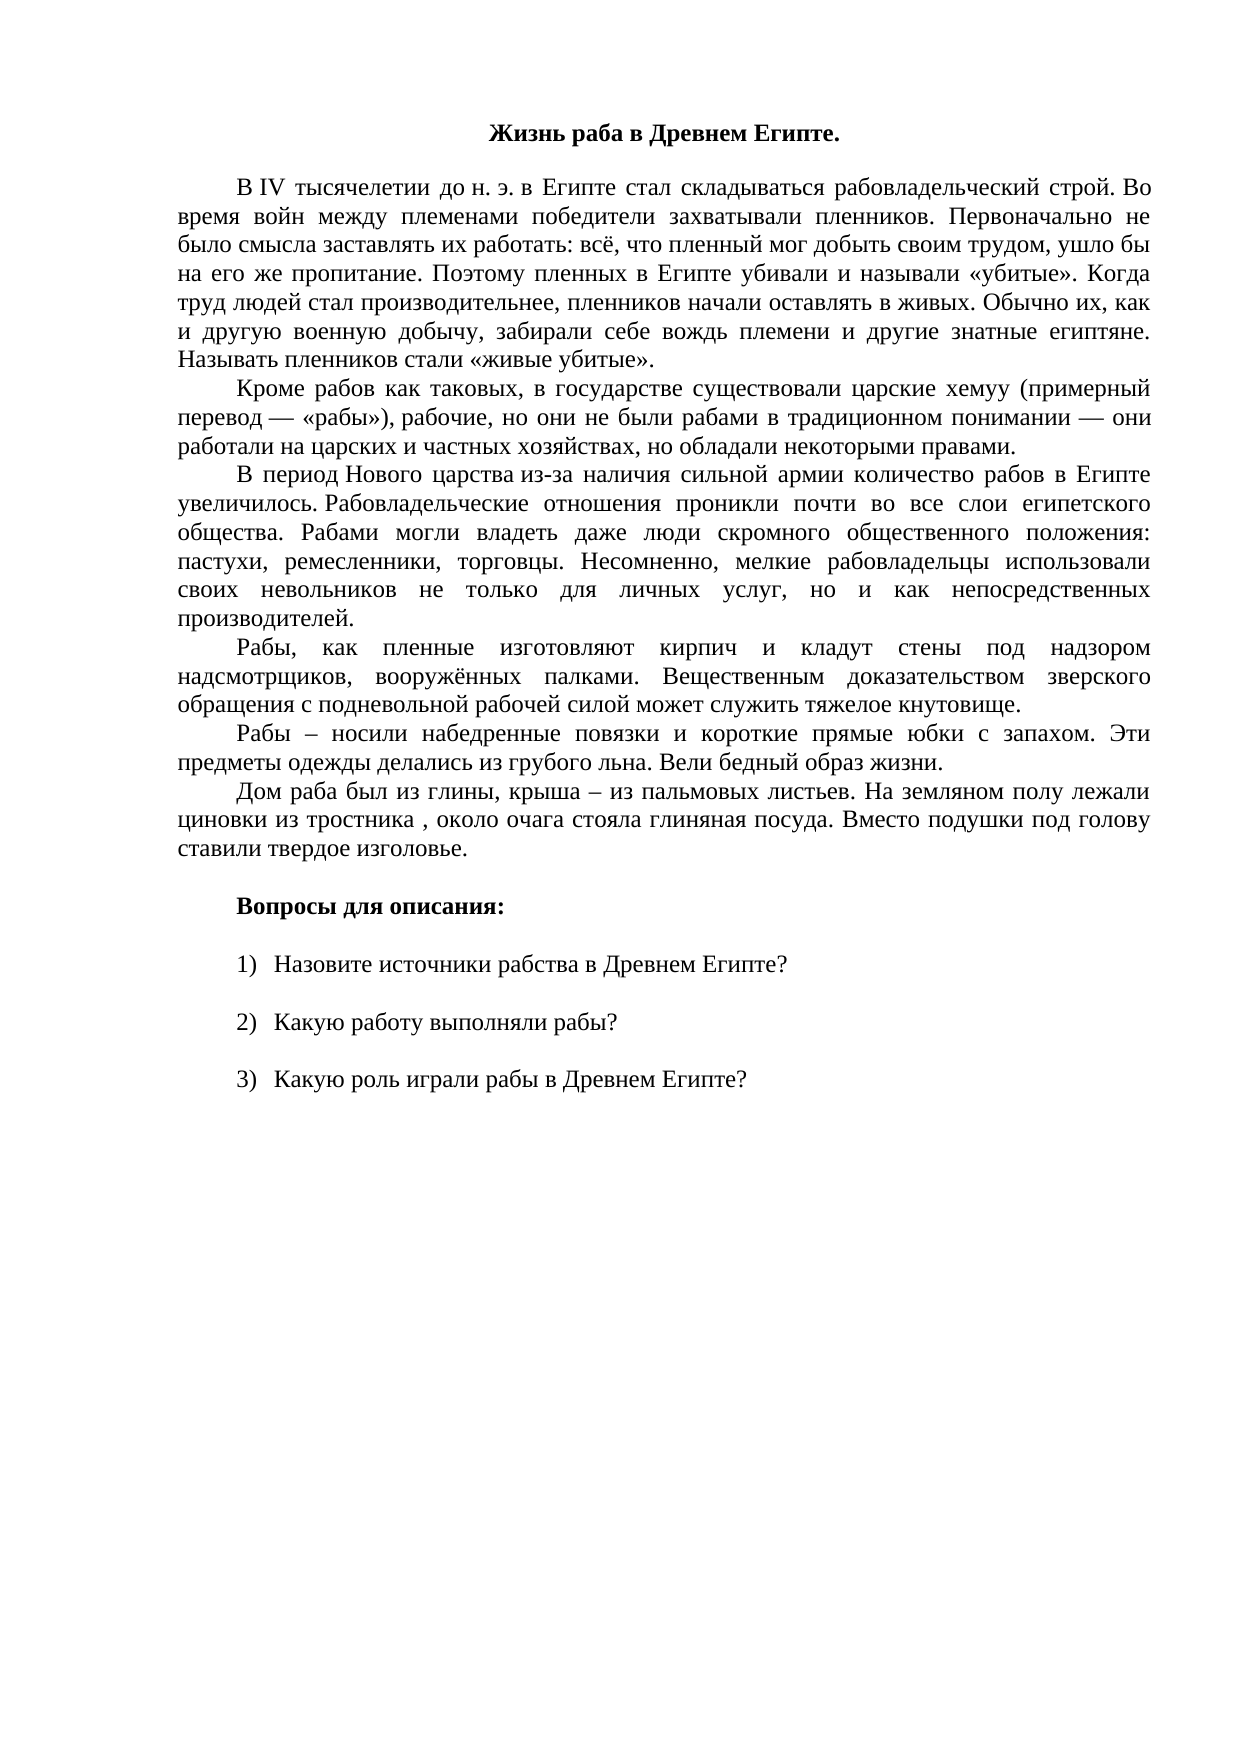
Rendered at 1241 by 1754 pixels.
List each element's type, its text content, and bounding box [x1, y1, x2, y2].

text Жизнь раба в Древнем Египте. [177, 118, 1152, 147]
text Рабы – носили набедренные повязки и короткие прямые юбки с запахом. Эти предметы одежды делались из грубого льна. Вели бедный образ жизни. [177, 718, 1152, 776]
text В IV тысячелетии до н. э. в Египте стал складываться рабовладельческий строй. Во время войн между племенами победители захватывали пленников. Первоначально не было смысла заставлять их работать: всё, что пленный мог добыть своим трудом, ушло бы на его же пропитание. Поэтому пленных в Египте убивали и называли «убитые». Когда труд людей стал производительнее, пленников начали оставлять в живых. Обычно их, как и другую военную добычу, забирали себе вождь племени и другие знатные египтяне. Называть пленников стали «живые убитые». [177, 172, 1152, 373]
list Назовите источники рабства в Древнем Египте? [236, 949, 1152, 977]
list Какую роль играли рабы в Древнем Египте? [236, 1064, 1152, 1093]
text Дом раба был из глины, крыша – из пальмовых листьев. На земляном полу лежали циновки из тростника , около очага стояла глиняная посуда. Вместо подушки под голову ставили твердое изголовье. [177, 776, 1152, 862]
text Вопросы для описания: [177, 891, 1152, 919]
text В период Нового царства из-за наличия сильной армии количество рабов в Египте увеличилось. Рабовладельческие отношения проникли почти во все слои египетского общества. Рабами могли владеть даже люди скромного общественного положения: пастухи, ремесленники, торговцы. Несомненно, мелкие рабовладельцы использовали своих невольников не только для личных услуг, но и как непосредственных производителей. [177, 459, 1152, 632]
list Какую работу выполняли рабы? [236, 1007, 1152, 1035]
text Рабы, как пленные изготовляют кирпич и кладут стены под надзором надсмотрщиков, вооружённых палками. Вещественным доказательством зверского обращения с подневольной рабочей силой может служить тяжелое кнутовище. [177, 632, 1152, 718]
text Кроме рабов как таковых, в государстве существовали царские хемуу (примерный перевод — «рабы»), рабочие, но они не были рабами в традиционном понимании — они работали на царских и частных хозяйствах, но обладали некоторыми правами. [177, 373, 1152, 459]
